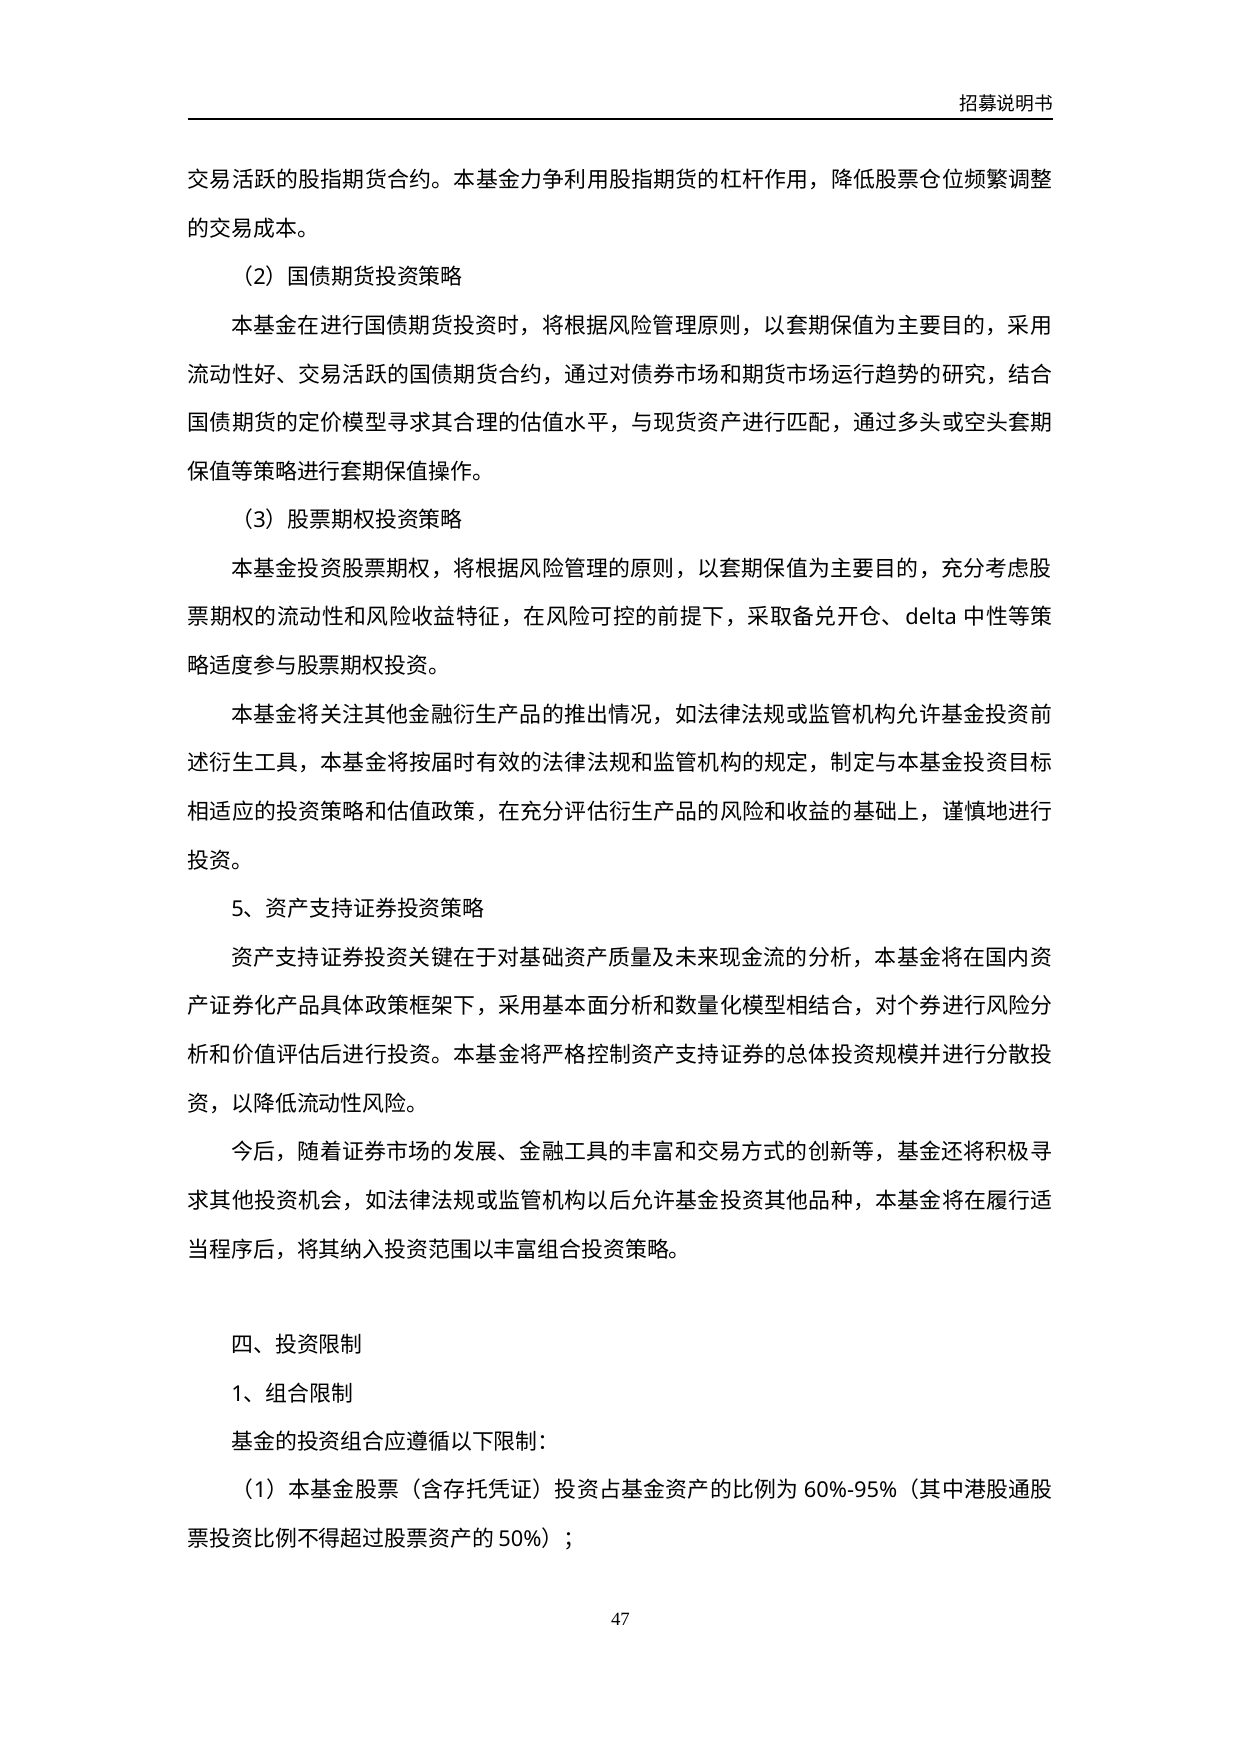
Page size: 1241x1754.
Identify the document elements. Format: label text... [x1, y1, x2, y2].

text 5、资产支持证券投资策略 [187, 891, 1053, 923]
text 本基金在进行国债期货投资时，将根据风险管理原则，以套期保值为主要目的，采用流动性好、交易活跃的国债期货合约，通过对债券市场和期货市场运行趋势的研究，结合国债期货的定价模型寻求其合理的估值水平，与现货资产进行匹配，通过多头或空头套期保值等策略进行套期保值操作。 [187, 307, 1053, 486]
text 本基金投资股票期权，将根据风险管理的原则，以套期保值为主要目的，充分考虑股票期权的流动性和风险收益特征，在风险可控的前提下，采取备兑开仓、delta 中性等策略适度参与股票期权投资。 [187, 550, 1053, 680]
text 四、投资限制 [187, 1327, 1053, 1359]
text 今后，随着证券市场的发展、金融工具的丰富和交易方式的创新等，基金还将积极寻求其他投资机会，如法律法规或监管机构以后允许基金投资其他品种，本基金将在履行适当程序后，将其纳入投资范围以丰富组合投资策略。 [187, 1134, 1053, 1264]
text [187, 162, 1053, 243]
text 资产支持证券投资关键在于对基础资产质量及未来现金流的分析，本基金将在国内资产证券化产品具体政策框架下，采用基本面分析和数量化模型相结合，对个券进行风险分析和价值评估后进行投资。本基金将严格控制资产支持证券的总体投资规模并进行分散投资，以降低流动性风险。 [187, 939, 1053, 1118]
text （1）本基金股票（含存托凭证）投资占基金资产的比例为60%-95%（其中港股通股票投资比例不得超过股票资产的50%）； [187, 1472, 1053, 1553]
text （2）国债期货投资策略 [187, 259, 1053, 292]
text 本基金将关注其他金融衍生产品的推出情况，如法律法规或监管机构允许基金投资前述衍生工具，本基金将按届时有效的法律法规和监管机构的规定，制定与本基金投资目标相适应的投资策略和估值政策，在充分评估衍生产品的风险和收益的基础上，谨慎地进行投资。 [187, 696, 1053, 875]
text 1、组合限制 [187, 1375, 1053, 1408]
text 基金的投资组合应遵循以下限制： [187, 1423, 1053, 1456]
text （3）股票期权投资策略 [187, 502, 1053, 534]
